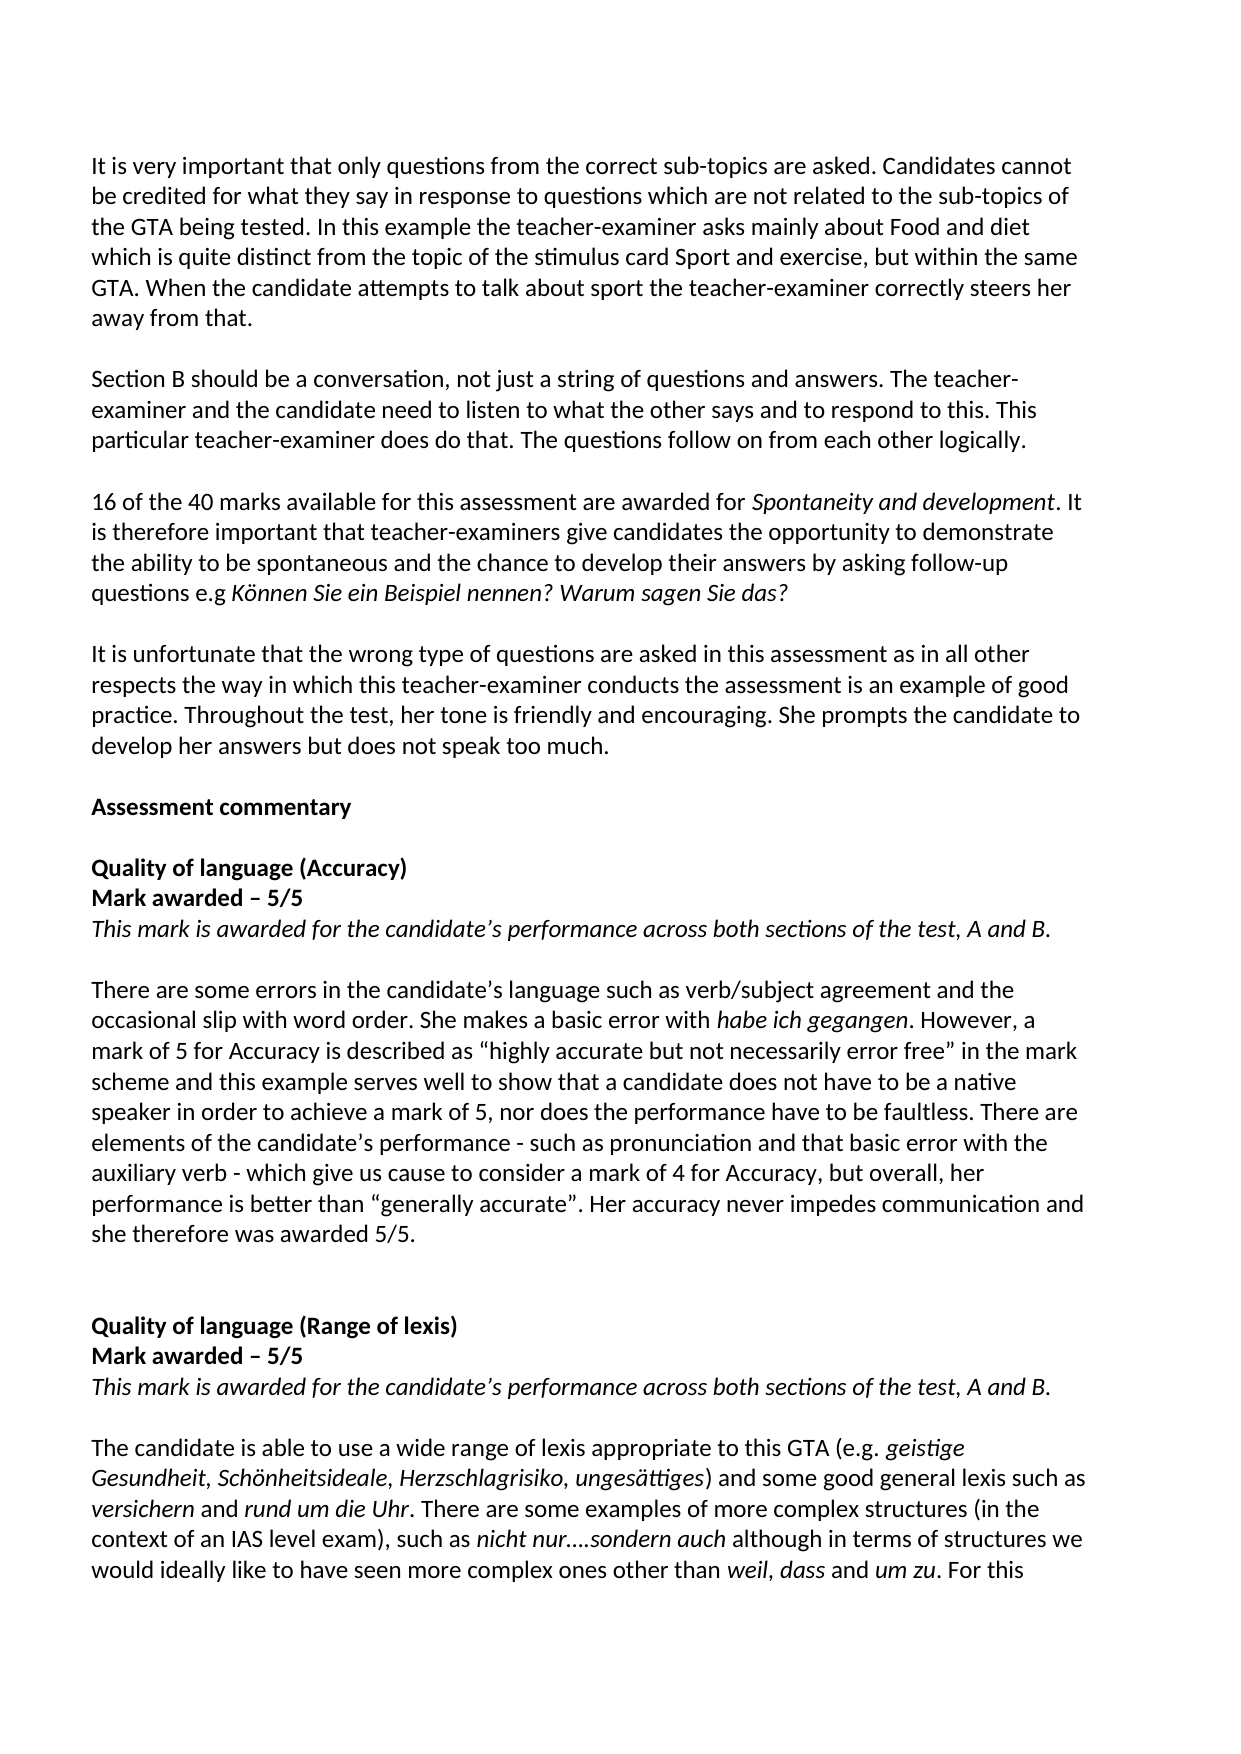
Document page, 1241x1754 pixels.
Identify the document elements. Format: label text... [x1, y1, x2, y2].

text This mark is awarded for the candidate’s performance across both sections of the test, A and B. [91, 1371, 1090, 1401]
text Quality of language (Range of lexis) [91, 1310, 1090, 1340]
text There are some errors in the candidate’s language such as verb/subject agreement and the occasional slip with word order. She makes a basic error with habe ich gegangen. However, a mark of 5 for Accuracy is described as “highly accurate but not necessarily error free” in the mark scheme and this example serves well to show that a candidate does not have to be a native speaker in order to achieve a mark of 5, nor does the performance have to be faultless. There are elements of the candidate’s performance - such as pronunciation and that basic error with the auxiliary verb - which give us cause to consider a mark of 4 for Accuracy, but overall, her performance is better than “generally accurate”. Her accuracy never impedes communication and she therefore was awarded 5/5. [91, 974, 1090, 1249]
text Assessment commentary [91, 791, 1090, 821]
text Section B should be a conversation, not just a string of questions and answers. The teacher-examiner and the candidate need to listen to what the other says and to respond to this. This particular teacher-examiner does do that. The questions follow on from each other logically. [91, 364, 1090, 455]
text This mark is awarded for the candidate’s performance across both sections of the test, A and B. [91, 913, 1090, 943]
text It is very important that only questions from the correct sub-topics are asked. Candidates cannot be credited for what they say in response to questions which are not related to the sub-topics of the GTA being tested. In this example the teacher-examiner asks mainly about Food and diet which is quite distinct from the topic of the stimulus card Sport and exercise, but within the same GTA. When the candidate attempts to talk about sport the teacher-examiner correctly steers her away from that. [91, 150, 1090, 333]
text 16 of the 40 marks available for this assessment are awarded for Spontaneity and development. It is therefore important that teacher-examiners give candidates the opportunity to demonstrate the ability to be spontaneous and the chance to develop their answers by asking follow-up questions e.g Können Sie ein Beispiel nennen? Warum sagen Sie das? [91, 486, 1090, 608]
text Mark awarded – 5/5 [91, 882, 1090, 913]
text It is unfortunate that the wrong type of questions are asked in this assessment as in all other respects the way in which this teacher-examiner conducts the assessment is an example of good practice. Throughout the test, her tone is friendly and encouraging. She prompts the candidate to develop her answers but does not speak too much. [91, 638, 1090, 760]
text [91, 1432, 1090, 1584]
text Mark awarded – 5/5 [91, 1340, 1090, 1371]
text Quality of language (Accuracy) [91, 852, 1090, 882]
